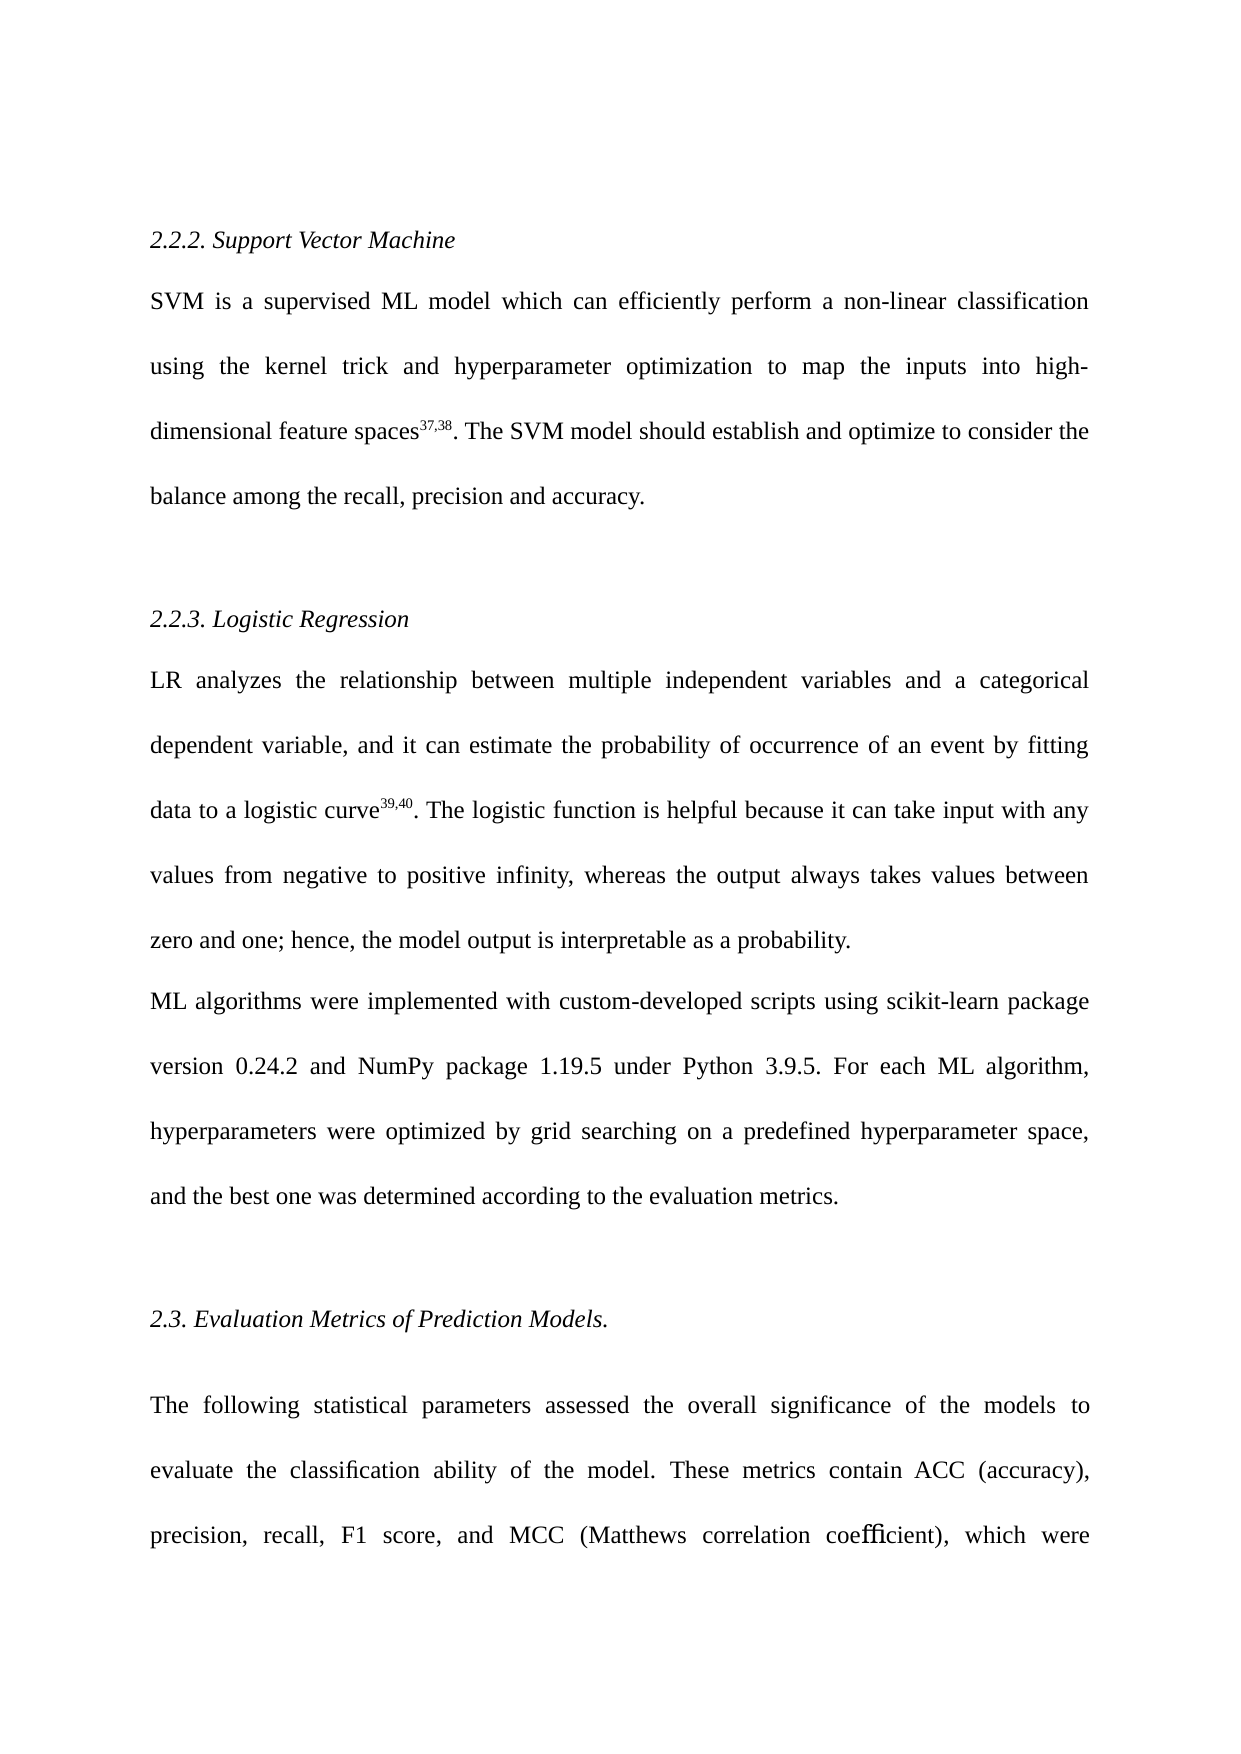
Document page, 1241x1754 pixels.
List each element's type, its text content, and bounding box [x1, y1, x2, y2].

text LR analyzes the relationship between multiple independent variables and a categorical dependent variable, and it can estimate the probability of occurrence of an event by fitting data to a logistic curve39,40. The logistic function is helpful because it can take input with any values from negative to positive infinity, whereas the output always takes values between zero and one; hence, the model output is interpretable as a probability. [150, 663, 1090, 956]
text 2.2.3. Logistic Regression [150, 602, 1090, 634]
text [150, 1388, 1090, 1551]
text 2.3. Evaluation Metrics of Prediction Models. [150, 1302, 1090, 1334]
text 2.2.2. Support Vector Machine [150, 223, 1090, 256]
text ML algorithms were implemented with custom-developed scripts using scikit-learn package version 0.24.2 and NumPy package 1.19.5 under Python 3.9.5. For each ML algorithm, hyperparameters were optimized by grid searching on a predefined hyperparameter space, and the best one was determined according to the evaluation metrics. [150, 984, 1090, 1212]
text SVM is a supervised ML model which can efficiently perform a non-linear classification using the kernel trick and hyperparameter optimization to map the inputs into high-dimensional feature spaces37,38. The SVM model should establish and optimize to consider the balance among the recall, precision and accuracy. [150, 284, 1090, 512]
